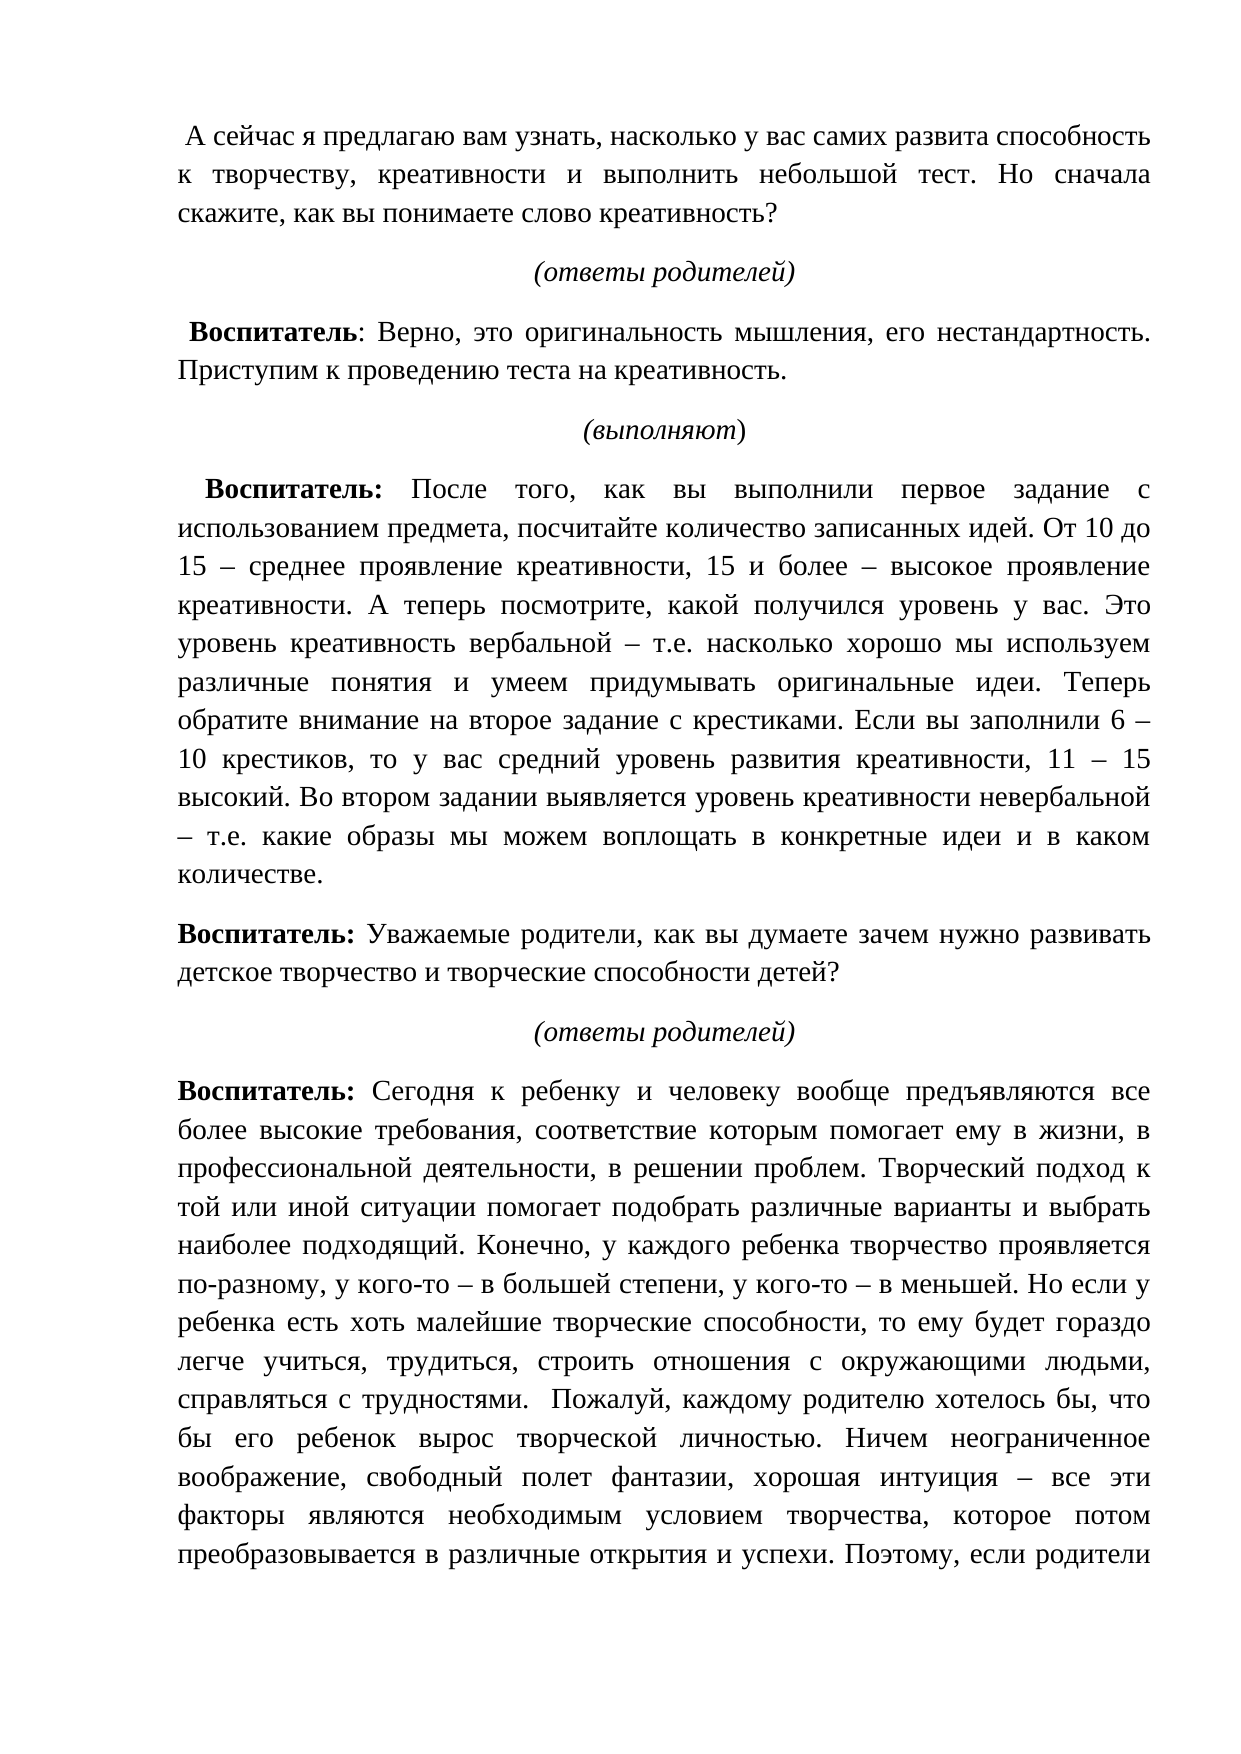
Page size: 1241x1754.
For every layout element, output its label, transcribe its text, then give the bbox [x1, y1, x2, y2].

text Воспитатель: Уважаемые родители, как вы думаете зачем нужно развивать детское творчество и творческие способности детей? [177, 916, 1152, 988]
text Воспитатель: Верно, это оригинальность мышления, его нестандартность. Приступим к проведению теста на креативность. [177, 314, 1152, 386]
text (ответы родителей) [177, 254, 1152, 288]
text (выполняют) [177, 412, 1152, 445]
text (ответы родителей) [177, 1014, 1152, 1047]
text Воспитатель: После того, как вы выполнили первое задание с использованием предмета, посчитайте количество записанных идей. От 10 до 15 – среднее проявление креативности, 15 и более – высокое проявление креативности. А теперь посмотрите, какой получился уровень у вас. Это уровень креативность вербальной – т.е. насколько хорошо мы используем различные понятия и умеем придумывать оригинальные идеи. Теперь обратите внимание на второе задание с крестиками. Если вы заполнили 6 – 10 крестиков, то у вас средний уровень развития креативности, 11 – 15 высокий. Во втором задании выявляется уровень креативности невербальной – т.е. какие образы мы можем воплощать в конкретные идеи и в каком количестве. [177, 471, 1152, 890]
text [177, 1073, 1152, 1569]
text А сейчас я предлагаю вам узнать, насколько у вас самих развита способность к творчеству, креативности и выполнить небольшой тест. Но сначала скажите, как вы понимаете слово креативность? [177, 118, 1152, 229]
